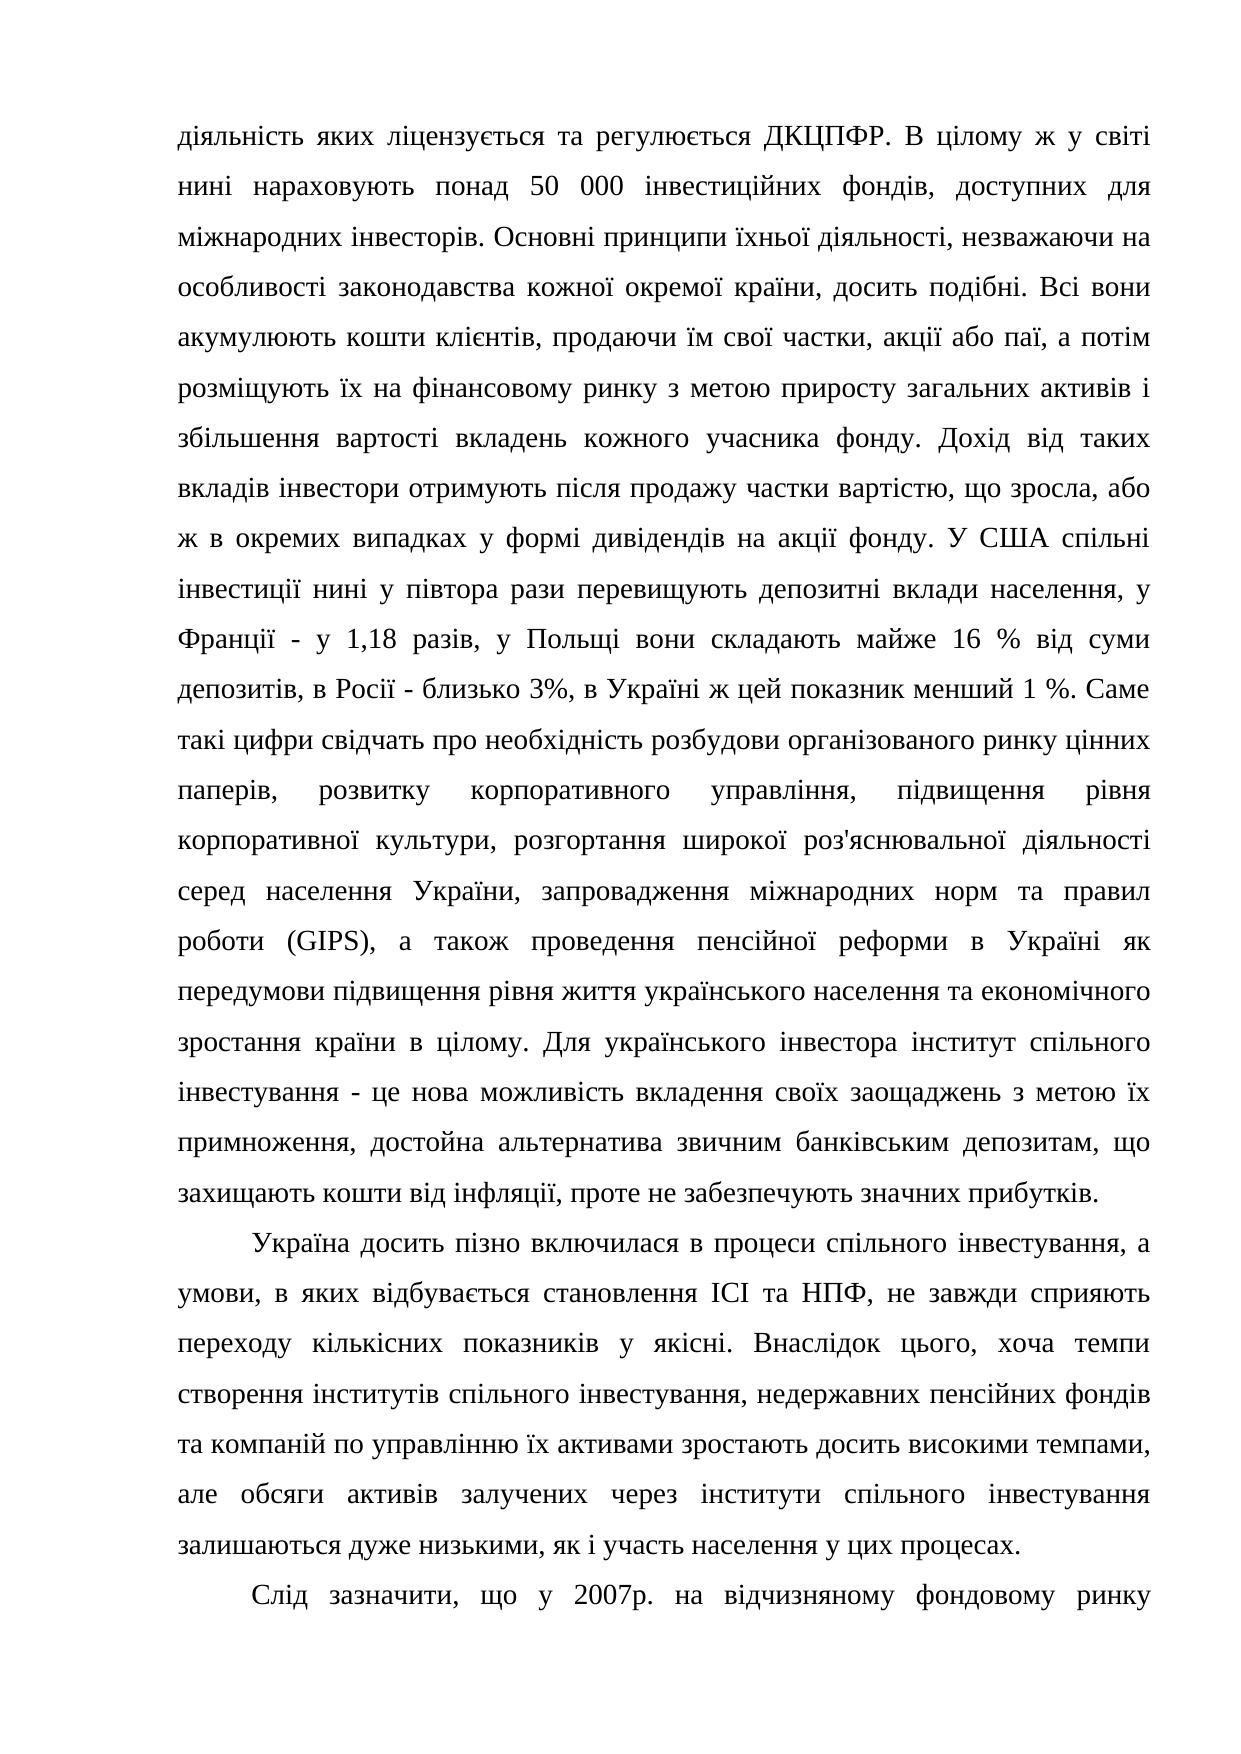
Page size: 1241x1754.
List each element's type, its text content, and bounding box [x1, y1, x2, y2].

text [177, 1577, 1152, 1611]
text Україна досить пізно включилася в процеси спільного інвестування, а умови, в яких відбувається становлення ІСІ та НПФ, не завжди сприяють переходу кількісних показників у якісні. Внаслідок цього, хоча темпи створення інститутів спільного інвестування, недержавних пенсійних фондів та компаній по управлінню їх активами зростають досить високими темпами, але обсяги активів залучених через інститути спільного інвестування залишаються дуже низькими, як і участь населення у цих процесах. [177, 1225, 1152, 1560]
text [177, 118, 1152, 1208]
